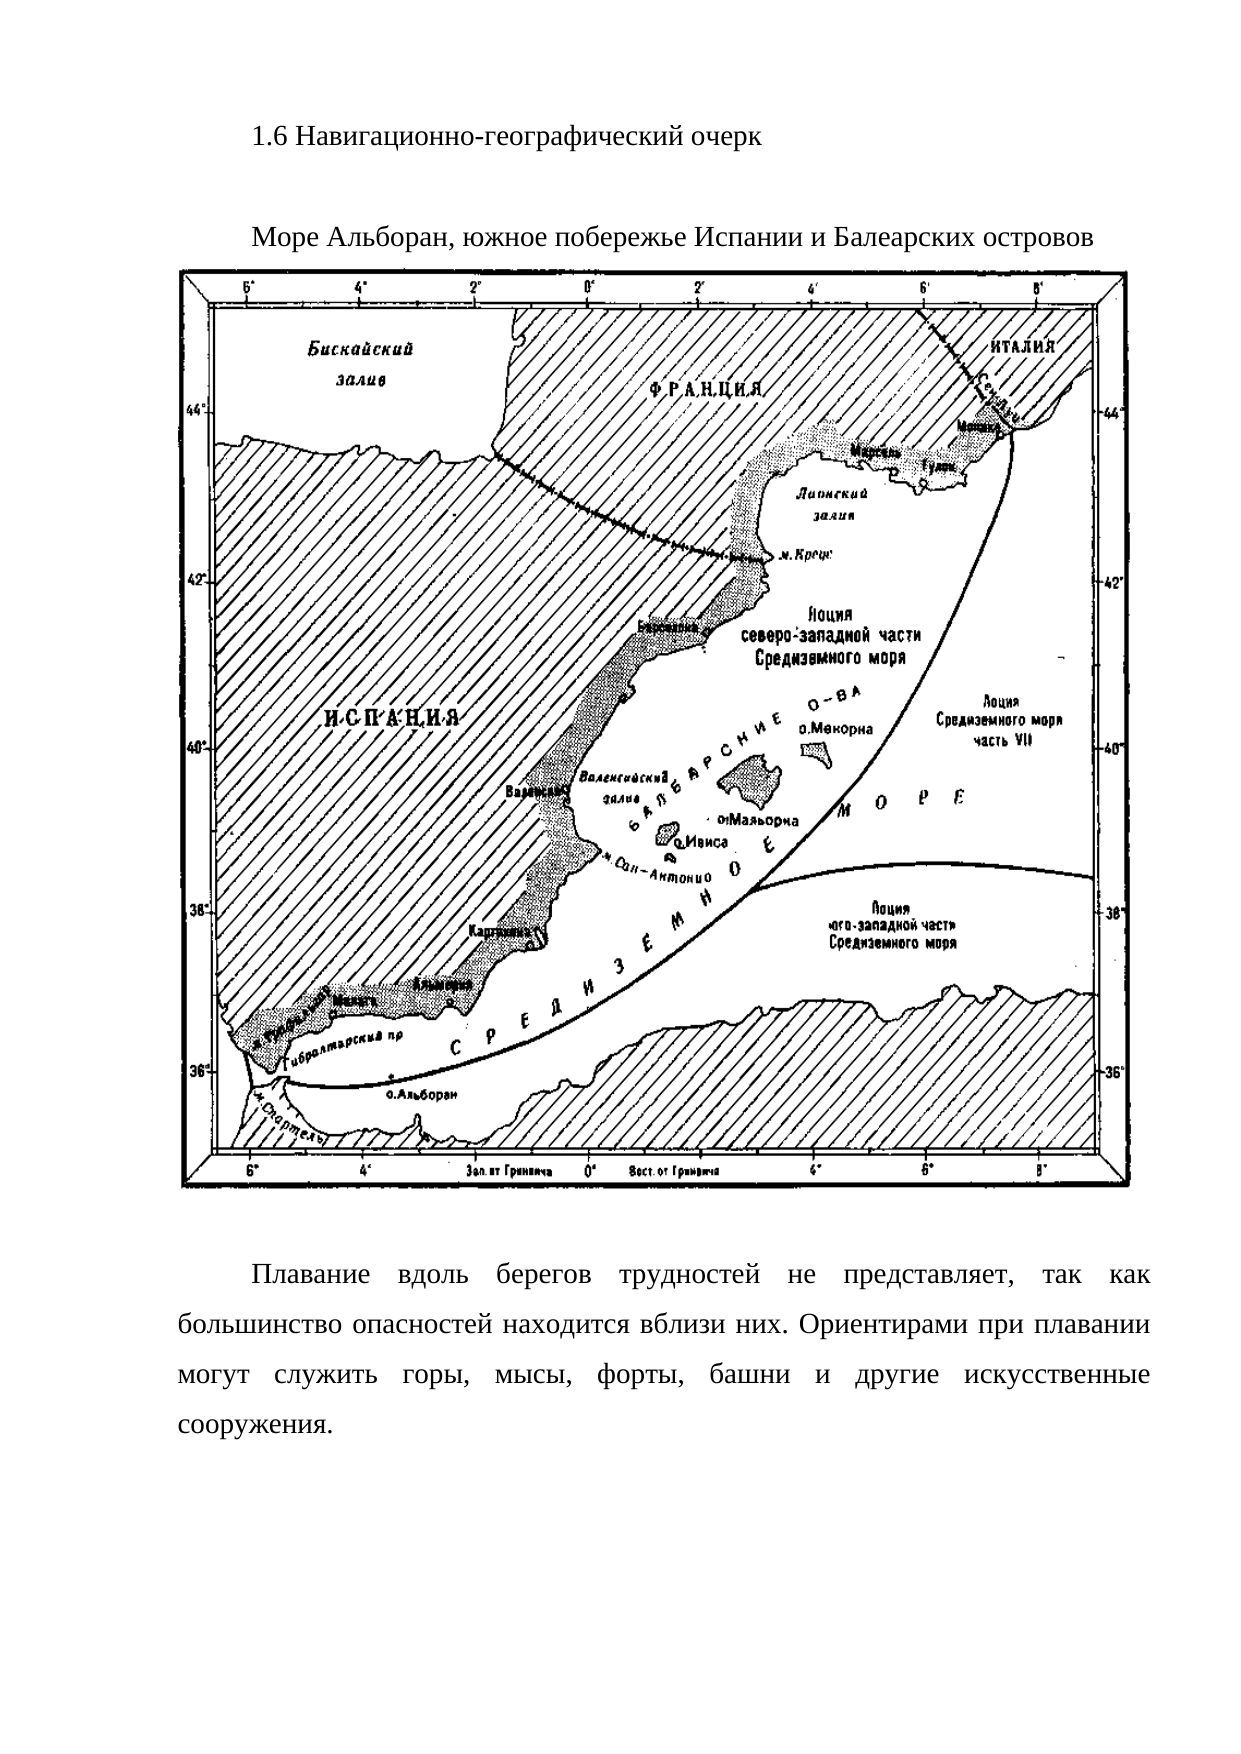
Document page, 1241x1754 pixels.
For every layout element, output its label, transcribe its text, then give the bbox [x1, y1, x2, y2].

subtitle 1.6 Навигационно-географический очерк [177, 118, 1152, 152]
picture [177, 268, 1132, 1191]
subtitle Море Альборан, южное побережье Испании и Балеарских островов [177, 219, 1152, 252]
text Плавание вдоль берегов трудностей не представляет, так как большинство опасностей находится вблизи них. Ориентирами при плавании могут служить горы, мысы, форты, башни и другие искусственные сооружения. [177, 1256, 1152, 1440]
